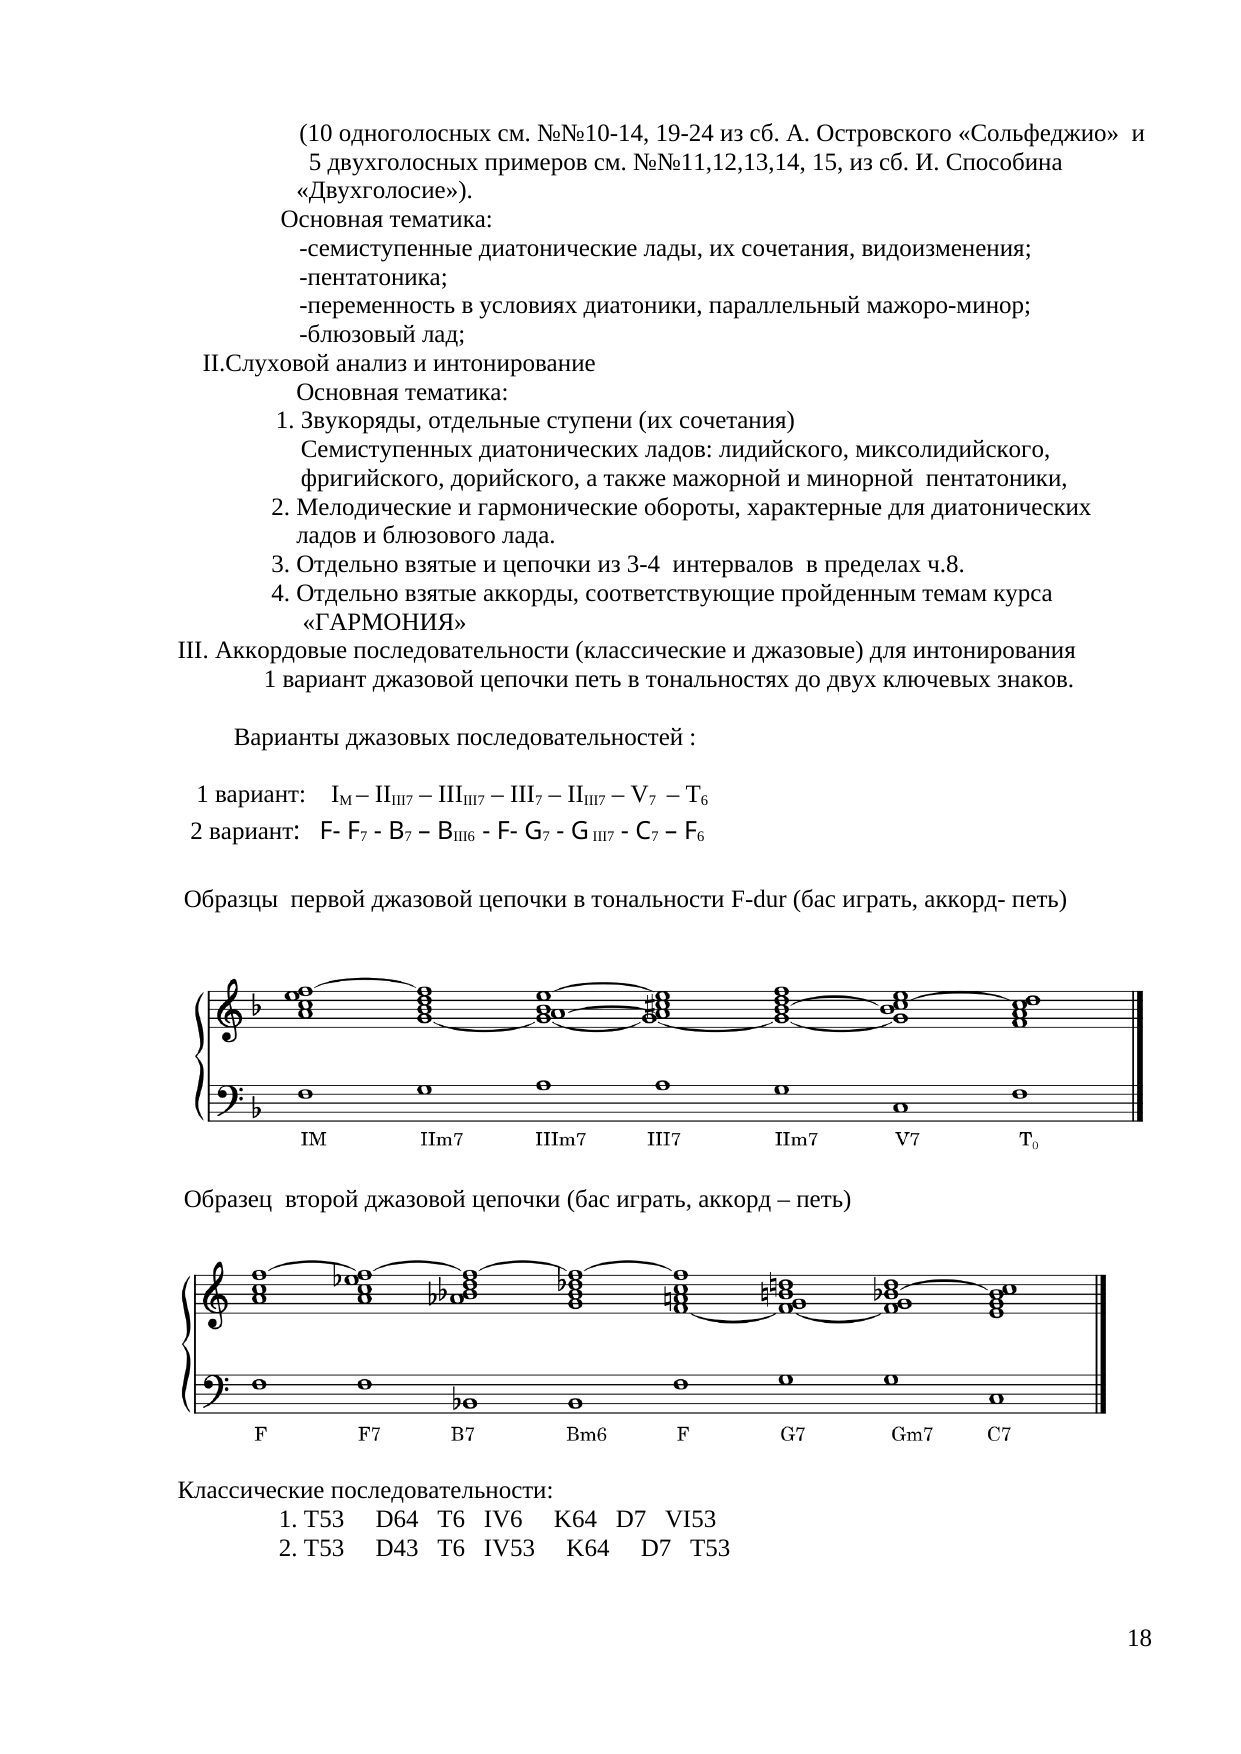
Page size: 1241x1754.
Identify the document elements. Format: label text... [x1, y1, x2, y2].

text 2. T53 D43 T6 IV53 K64 D7 T53 [177, 1533, 1152, 1562]
text Варианты джазовых последовательностей : [177, 722, 1152, 751]
text Образцы первой джазовой цепочки в тональности F-dur (бас играть, аккорд- петь) [177, 884, 1152, 913]
text -семиступенные диатонические лады, их сочетания, видоизменения; [177, 233, 1152, 262]
text II.Слуховой анализ и интонирование [177, 348, 1152, 377]
text 4. Отдельно взятые аккорды, соответствующие пройденным темам курса [177, 578, 1152, 607]
text 5 двухголосных примеров см. №№11,12,13,14, 15, из сб. И. Способина [177, 147, 1152, 176]
text 1 вариант джазовой цепочки петь в тональностях до двух ключевых знаков. [177, 664, 1152, 693]
text -блюзовый лад; [177, 319, 1152, 348]
text -переменность в условиях диатоники, параллельный мажоро-минор; [177, 291, 1152, 319]
text 3. Отдельно взятые и цепочки из 3-4 интервалов в пределах ч.8. [177, 549, 1152, 578]
text Образец второй джазовой цепочки (бас играть, аккорд – петь) [177, 1184, 1152, 1213]
text 1. T53 D64 T6 IV6 K64 D7 VI53 [177, 1504, 1152, 1533]
picture [177, 942, 1152, 1166]
text III. Аккордовые последовательности (классические и джазовые) для интонирования [177, 636, 1152, 664]
text фригийского, дорийского, а также мажорной и минорной пентатоники, [177, 463, 1152, 492]
text Основная тематика: [177, 377, 1152, 406]
text 1. Звукоряды, отдельные ступени (их сочетания) [177, 406, 1152, 434]
text Классические последовательности: [177, 1475, 1152, 1504]
picture [177, 1241, 1111, 1447]
text 1 вариант: IM – IIIII7 – IIIIII7 – III7 – IIIII7 – V7 – Т6 [177, 779, 1152, 808]
text Основная тематика: [177, 204, 1152, 233]
text «Двухголосие»). [177, 176, 1152, 204]
text Семиступенных диатонических ладов: лидийского, миксолидийского, [177, 434, 1152, 463]
text -пентатоника; [177, 262, 1152, 291]
text ладов и блюзового лада. [177, 521, 1152, 549]
text 2 вариант: F- F7 - B7 – BIII6 - F- G7 - G III7 - C7 – F6 [177, 812, 1152, 846]
text (10 одноголосных см. №№10-14, 19-24 из сб. А. Островского «Сольфеджио» и [177, 118, 1152, 147]
text «ГАРМОНИЯ» [177, 607, 1152, 636]
text 2. Мелодические и гармонические обороты, характерные для диатонических [177, 492, 1152, 521]
